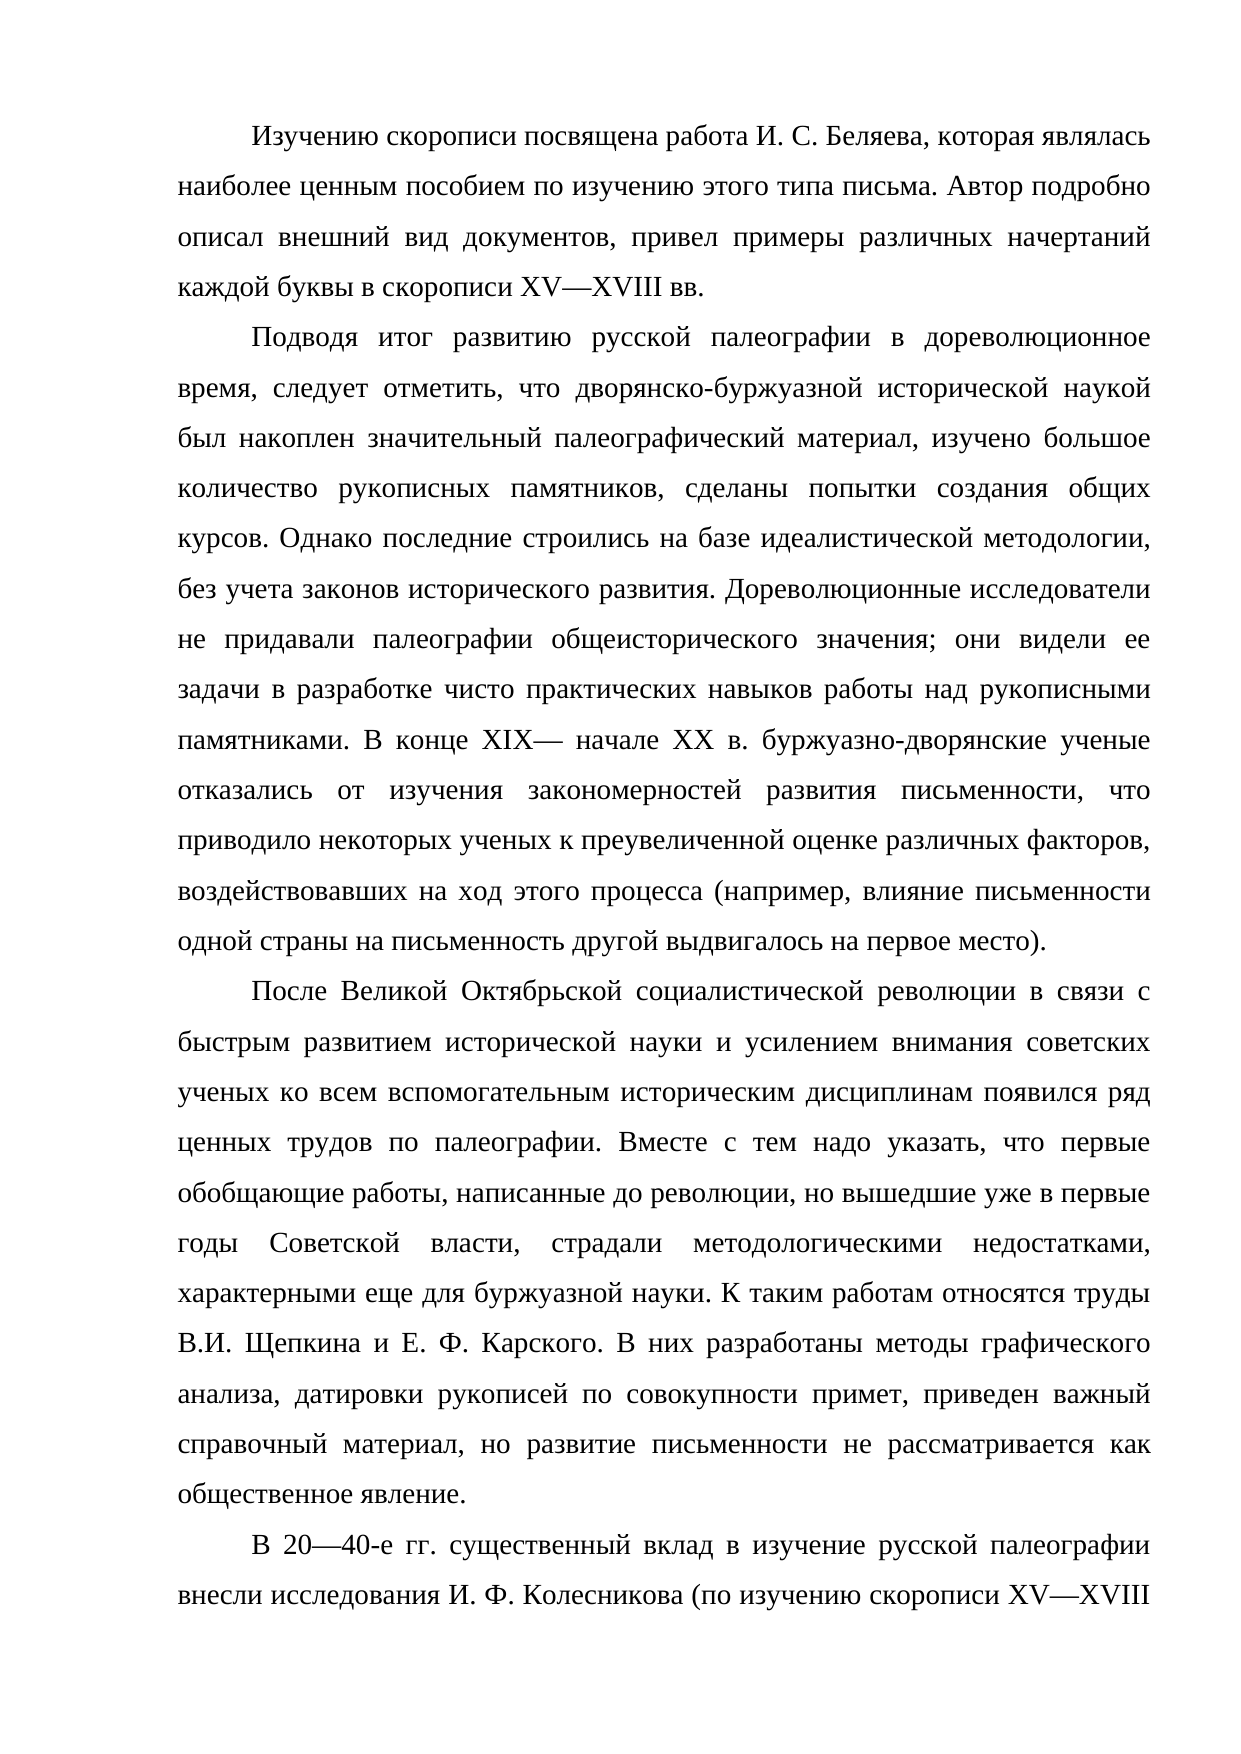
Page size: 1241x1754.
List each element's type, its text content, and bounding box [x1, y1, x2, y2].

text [177, 1527, 1152, 1611]
text Изучению скорописи посвящена работа И. С. Беляева, которая являлась наиболее ценным пособием по изучению этого типа письма. Автор подробно описал внешний вид документов, привел примеры различных начертаний каждой буквы в скорописи XV—XVIII вв. [177, 118, 1152, 303]
text После Великой Октябрьской социалистической революции в связи с быстрым развитием исторической науки и усилением внимания советских ученых ко всем вспомогательным историческим дисциплинам появился ряд ценных трудов по палеографии. Вместе с тем надо указать, что первые обобщающие работы, написанные до революции, но вышедшие уже в первые годы Советской власти, страдали методологическими недостатками, характерными еще для буржуазной науки. К таким работам относятся труды В.И. Щепкина и Е. Ф. Карского. В них разработаны методы графического анализа, датировки рукописей по совокупности примет, приведен важный справочный материал, но развитие письменности не рассматривается как общественное явление. [177, 973, 1152, 1510]
text Подводя итог развитию русской палеографии в дореволюционное время, следует отметить, что дворянско-буржуазной исторической наукой был накоплен значительный палеографический материал, изучено большое количество рукописных памятников, сделаны попытки создания общих курсов. Однако последние строились на базе идеалистической методологии, без учета законов исторического развития. Дореволюционные исследователи не придавали палеографии общеисторического значения; они видели ее задачи в разработке чисто практических навыков работы над рукописными памятниками. В конце XIX— начале XX в. буржуазно-дворянские ученые отказались от изучения закономерностей развития письменности, что приводило некоторых ученых к преувеличенной оценке различных факторов, воздействовавших на ход этого процесса (например, влияние письменности одной страны на письменность другой выдвигалось на первое место). [177, 319, 1152, 957]
